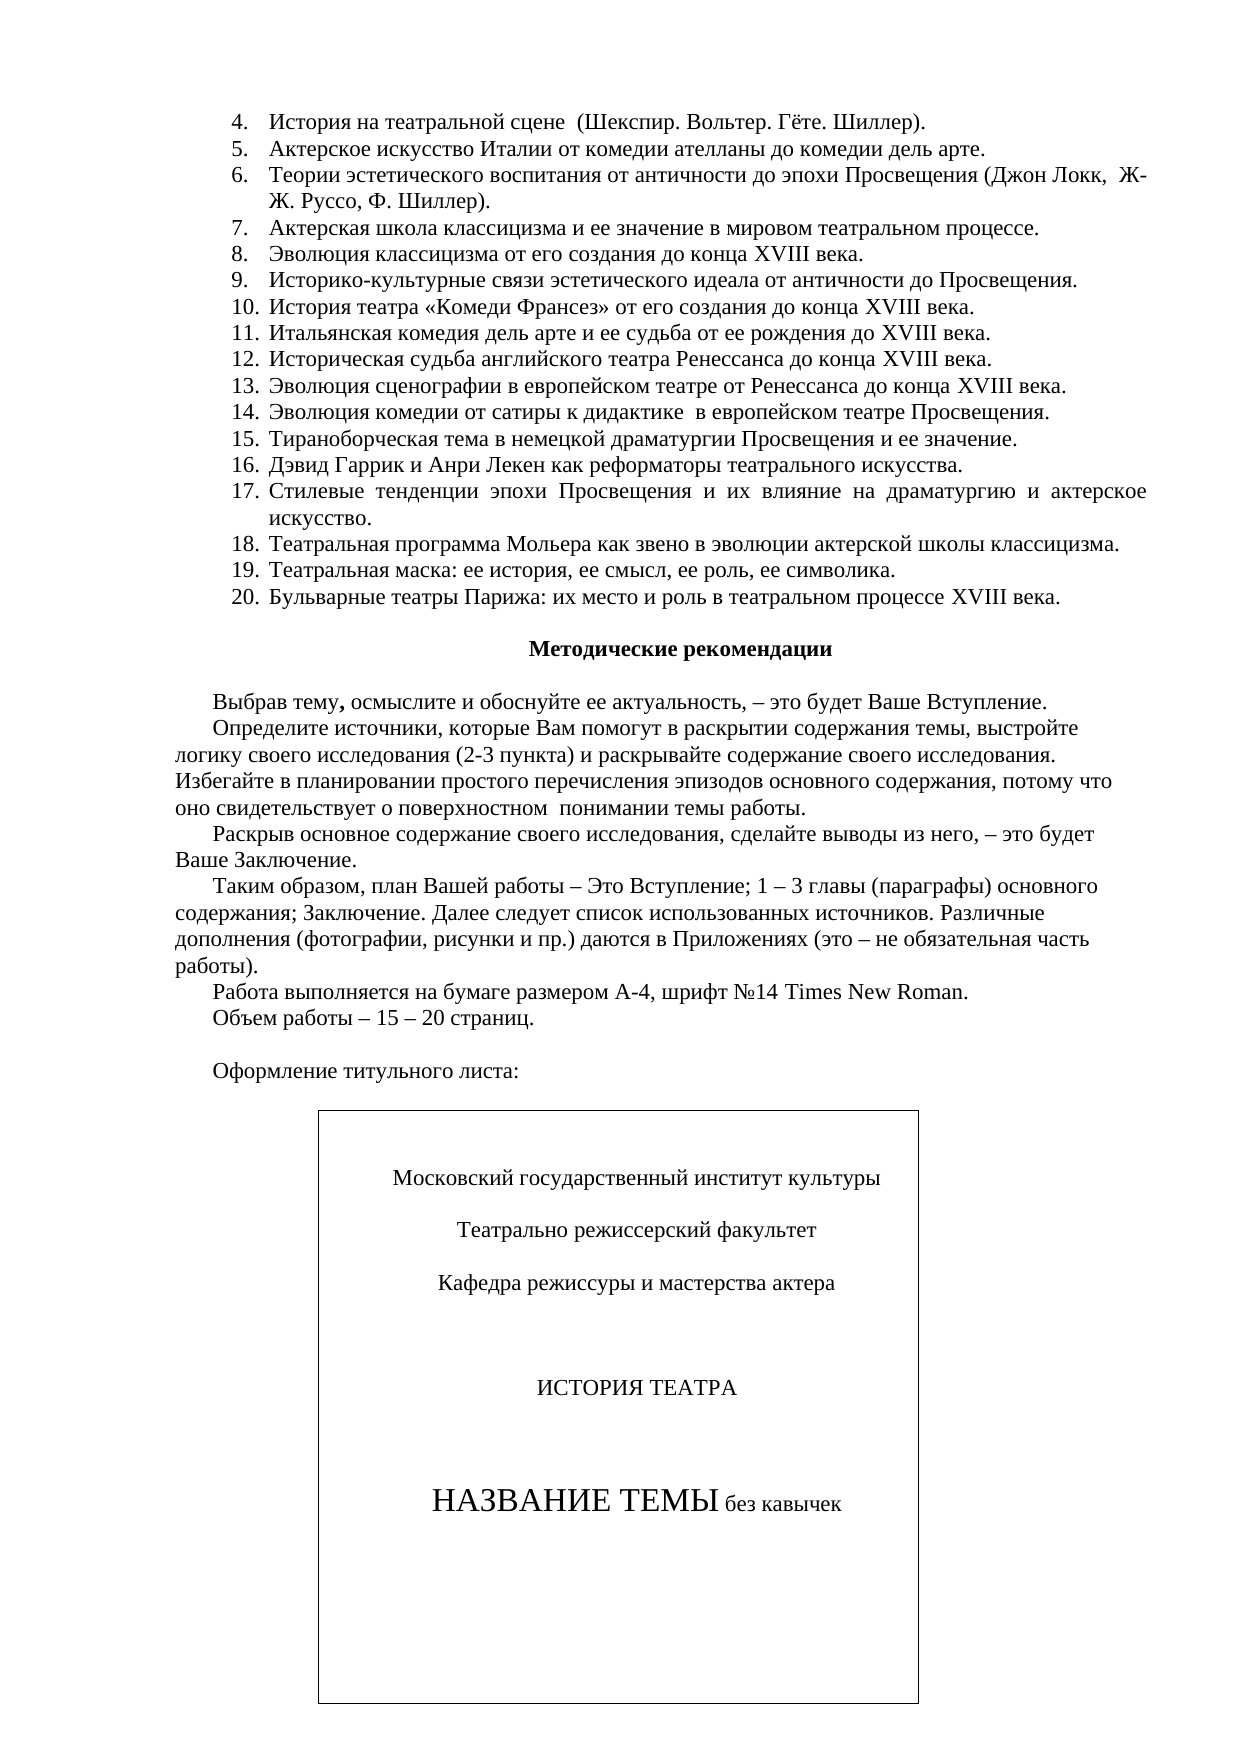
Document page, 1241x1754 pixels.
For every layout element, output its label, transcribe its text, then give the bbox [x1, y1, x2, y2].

text Оформление титульного листа: [175, 1057, 1148, 1083]
list Стилевые тенденции эпохи Просвещения и их влияние на драматургию и актерское искусство. [231, 477, 1148, 530]
list Дэвид Гаррик и Анри Лекен как реформаторы театрального искусства. [231, 451, 1148, 477]
text Раскрыв основное содержание своего исследования, сделайте выводы из него, – это будет Ваше Заключение. [175, 820, 1148, 873]
list Эволюция классицизма от его создания до конца XVIII века. [231, 240, 1148, 266]
list История на театральной сцене (Шекспир. Вольтер. Гёте. Шиллер). [231, 108, 1148, 135]
text Определите источники, которые Вам помогут в раскрытии содержания темы, выстройте логику своего исследования (2-3 пункта) и раскрывайте содержание своего исследования. Избегайте в планировании простого перечисления эпизодов основного содержания, потому что оно свидетельствует о поверхностном понимании темы работы. [175, 714, 1148, 820]
text Методические рекомендации [175, 635, 1148, 662]
list Театральная маска: ее история, ее смысл, ее роль, ее символика. [231, 556, 1148, 583]
list Театральная программа Мольера как звено в эволюции актерской школы классицизма. [231, 530, 1148, 556]
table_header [319, 1111, 918, 1703]
list Актерская школа классицизма и ее значение в мировом театральном процессе. [231, 214, 1148, 240]
list Историко-культурные связи эстетического идеала от античности до Просвещения. [231, 266, 1148, 293]
list Теории эстетического воспитания от античности до эпохи Просвещения (Джон Локк, Ж-Ж. Руссо, Ф. Шиллер). [231, 161, 1148, 214]
text Таким образом, план Вашей работы – Это Вступление; 1 – 3 главы (параграфы) основного содержания; Заключение. Далее следует список использованных источников. Различные дополнения (фотографии, рисунки и пр.) даются в Приложениях (это – не обязательная часть работы). [175, 873, 1148, 978]
text Выбрав тему, осмыслите и обоснуйте ее актуальность, – это будет Ваше Вступление. [175, 688, 1148, 714]
list Актерское искусство Италии от комедии ателланы до комедии дель арте. [231, 135, 1148, 161]
list Итальянская комедия дель арте и ее судьба от ее рождения до XVIII века. [231, 319, 1148, 346]
list Тираноборческая тема в немецкой драматургии Просвещения и ее значение. [231, 424, 1148, 451]
text Объем работы – 15 – 20 страниц. [175, 1004, 1148, 1031]
list Бульварные театры Парижа: их место и роль в театральном процессе XVIII века. [231, 583, 1148, 609]
list Эволюция сценографии в европейском театре от Ренессанса до конца XVIII века. [231, 372, 1148, 398]
list Эволюция комедии от сатиры к дидактике в европейском театре Просвещения. [231, 398, 1148, 424]
list Историческая судьба английского театра Ренессанса до конца XVIII века. [231, 346, 1148, 372]
list История театра «Комеди Франсез» от его создания до конца XVIII века. [231, 293, 1148, 319]
text Работа выполняется на бумаге размером А-4, шрифт №14 Times New Roman. [175, 978, 1148, 1004]
